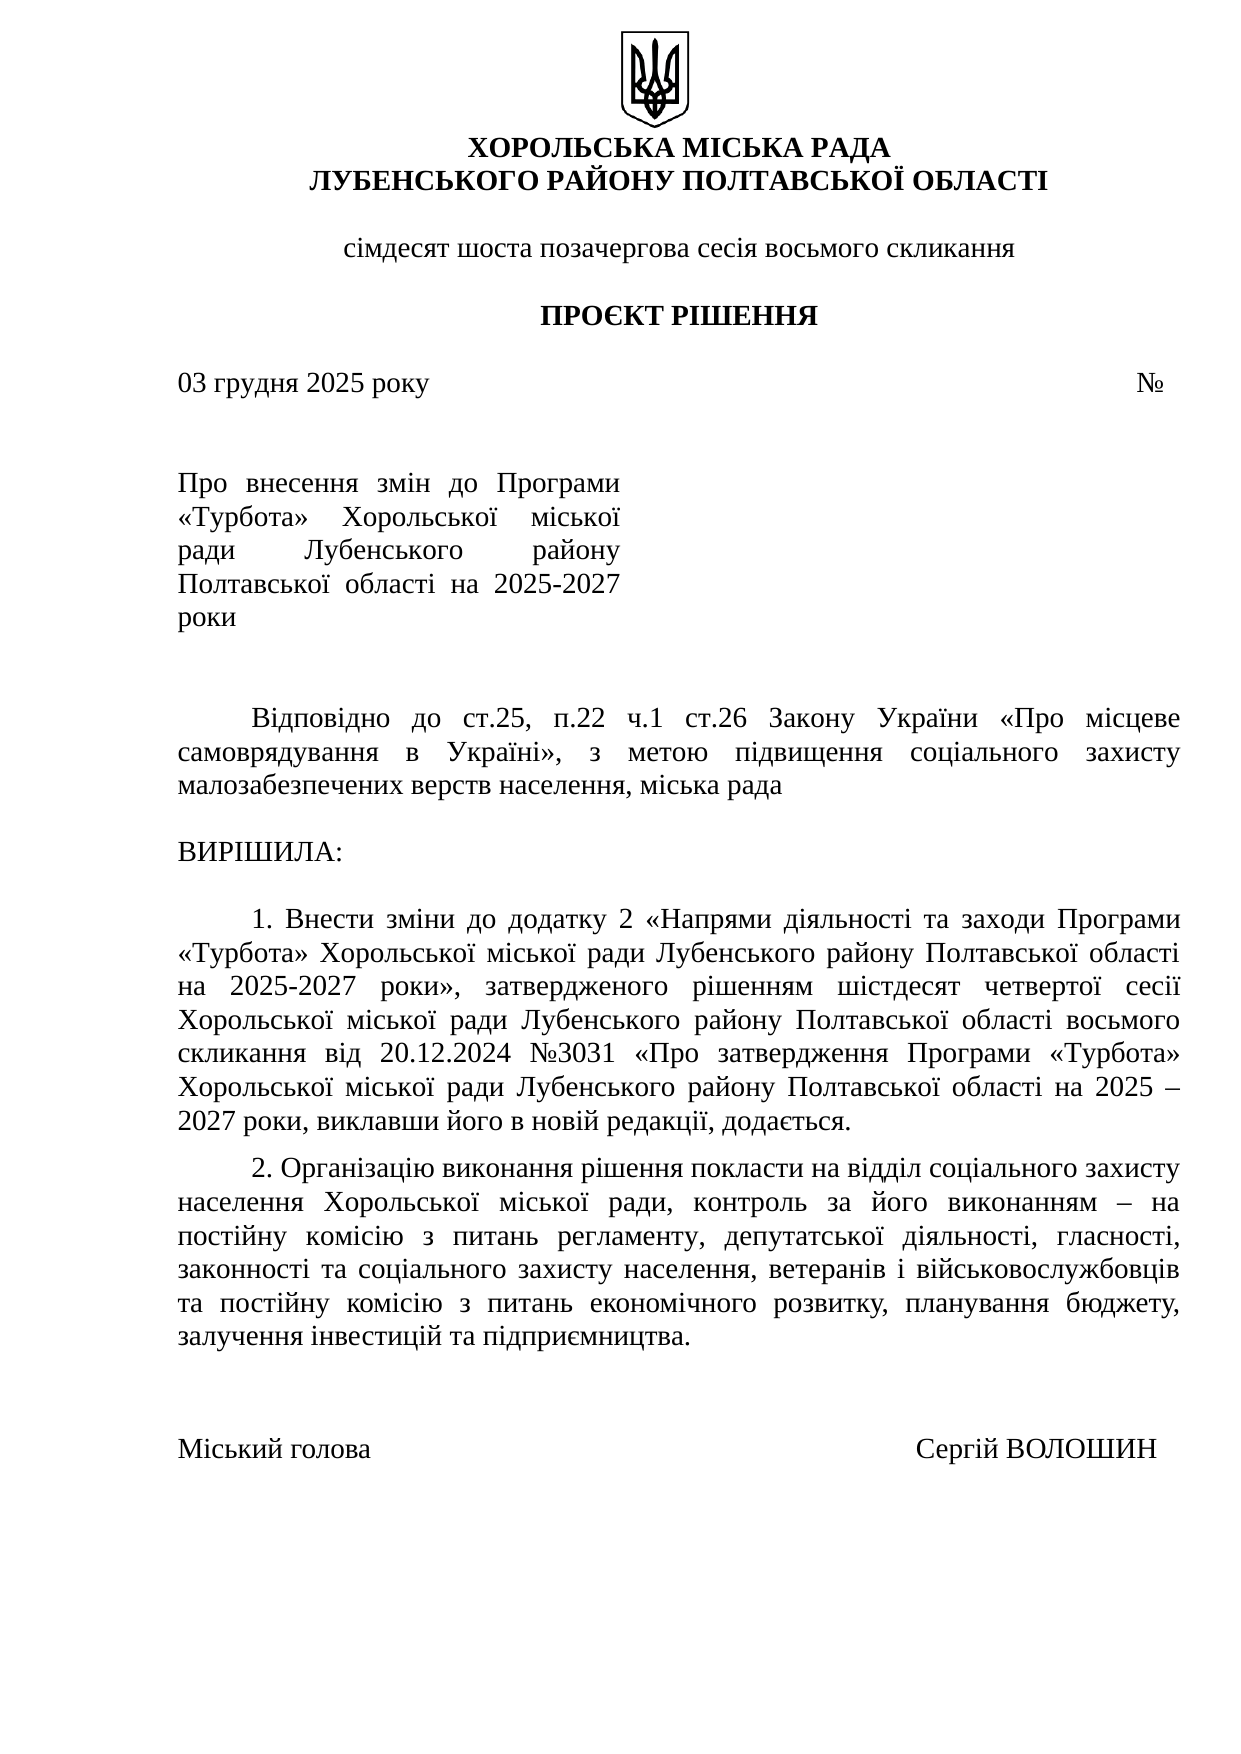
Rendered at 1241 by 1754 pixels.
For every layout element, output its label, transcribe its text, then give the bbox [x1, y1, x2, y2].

text ВИРІШИЛА: [177, 834, 1181, 868]
text 2. Організацію виконання рішення покласти на відділ соціального захисту населення Хорольської міської ради, контроль за його виконанням – на постійну комісію з питань регламенту, депутатської діяльності, гласності, законності та соціального захисту населення, ветеранів і військовослужбовців та постійну комісію з питань економічного розвитку, планування бюджету, залучення інвестицій та підприємництва. [177, 1151, 1181, 1352]
text ХОРОЛЬСЬКА МІСЬКА РАДА [177, 130, 1181, 163]
text Про внесення змін до Програми «Турбота» Хорольської міської ради Лубенського району Полтавської області на 2025-2027 роки [177, 465, 620, 633]
text 03 грудня 2025 року № [177, 365, 1181, 398]
text ЛУБЕНСЬКОГО РАЙОНУ ПОЛТАВСЬКОЇ ОБЛАСТІ [177, 163, 1181, 197]
text ПРОЄКТ РІШЕННЯ [177, 298, 1181, 331]
picture [619, 29, 691, 130]
text Міський голова Сергій ВОЛОШИН [177, 1431, 1181, 1465]
text Відповідно до ст.25, п.22 ч.1 ст.26 Закону України «Про місцеве самоврядування в Україні», з метою підвищення соціального захисту малозабезпечених верств населення, міська рада [177, 700, 1181, 801]
text сімдесят шоста позачергова сесія восьмого скликання [177, 231, 1181, 264]
text 1. Внести зміни до додатку 2 «Напрями діяльності та заходи Програми «Турбота» Хорольської міської ради Лубенського району Полтавської області на 2025-2027 роки», затвердженого рішенням шістдесят четвертої сесії Хорольської міської ради Лубенського району Полтавської області восьмого скликання від 20.12.2024 №3031 «Про затвердження Програми «Турбота» Хорольської міської ради Лубенського району Полтавської області на 2025 – 2027 роки, виклавши його в новій редакції, додається. [177, 901, 1181, 1136]
